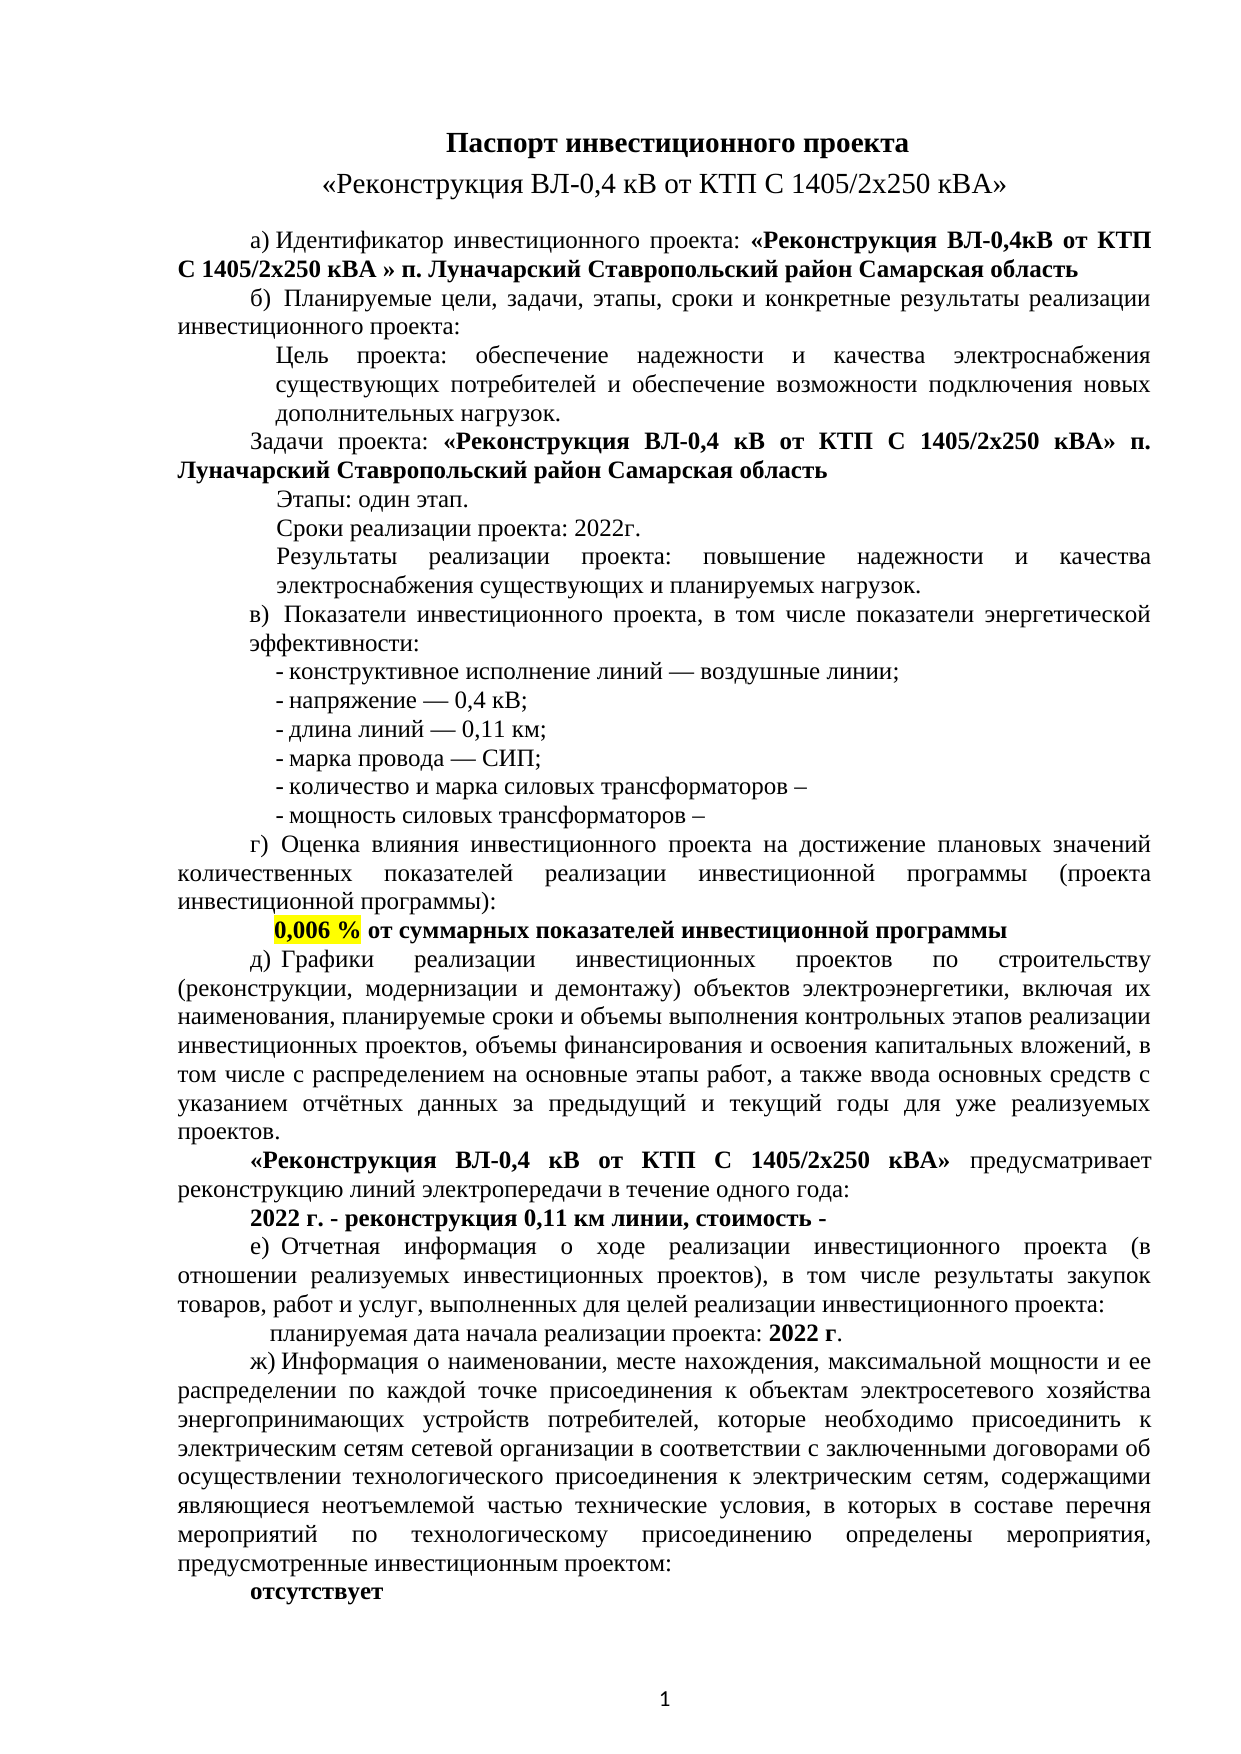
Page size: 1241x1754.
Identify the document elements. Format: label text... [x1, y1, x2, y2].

text Этапы: один этап. [276, 484, 960, 513]
list конструктивное исполнение линий — воздушные линии; [275, 656, 1152, 685]
text г) Оценка влияния инвестиционного проекта на достижение плановых значений количественных показателей реализации инвестиционной программы (проекта инвестиционной программы): [177, 829, 1152, 915]
text е) Отчетная информация о ходе реализации инвестиционного проекта (в отношении реализуемых инвестиционных проектов), в том числе результаты закупок товаров, работ и услуг, выполненных для целей реализации инвестиционного проекта: [177, 1231, 1152, 1318]
text д) Графики реализации инвестиционных проектов по строительству (реконструкции, модернизации и демонтажу) объектов электроэнергетики, включая их наименования, планируемые сроки и объемы выполнения контрольных этапов реализации инвестиционных проектов, объемы финансирования и освоения капитальных вложений, в том числе с распределением на основные этапы работ, а также ввода основных средств с указанием отчётных данных за предыдущий и текущий годы для уже реализуемых проектов. [177, 944, 1152, 1145]
text в) Показатели инвестиционного проекта, в том числе показатели энергетической эффективности: [249, 599, 1152, 656]
text ж) Информация о наименовании, месте нахождения, максимальной мощности и ее распределении по каждой точке присоединения к объектам электросетевого хозяйства энергопринимающих устройств потребителей, которые необходимо присоединить к электрическим сетям сетевой организации в соответствии с заключенными договорами об осуществлении технологического присоединения к электрическим сетям, содержащими являющиеся неотъемлемой частью технические условия, в которых в составе перечня мероприятий по технологическому присоединению определены мероприятия, предусмотренные инвестиционным проектом: [177, 1346, 1152, 1576]
text «Реконструкция ВЛ-0,4 кВ от КТП С 1405/2х250 кВА» [177, 167, 1152, 200]
text Задачи проекта: «Реконструкция ВЛ-0,4 кВ от КТП С 1405/2х250 кВА» п. Луначарский Ставропольский район Самарская область [177, 426, 1152, 484]
list марка провода — СИП; [275, 743, 1152, 771]
list длина линий — 0,11 км; [275, 714, 1152, 743]
text Результаты реализации проекта: повышение надежности и качества электроснабжения существующих и планируемых нагрузок. [276, 541, 1152, 599]
text отсутствует [250, 1576, 1152, 1605]
text а) Идентификатор инвестиционного проекта: «Реконструкция ВЛ-0,4кВ от КТП С 1405/2х250 кВА » п. Луначарский Ставропольский район Самарская область [177, 225, 1152, 283]
list мощность силовых трансформаторов – [275, 800, 1152, 829]
list количество и марка силовых трансформаторов – [275, 771, 1152, 800]
text «Реконструкция ВЛ-0,4 кВ от КТП С 1405/2х250 кВА» предусматривает реконструкцию линий электропередачи в течение одного года: [177, 1145, 1152, 1203]
text б) Планируемые цели, задачи, этапы, сроки и конкретные результаты реализации инвестиционного проекта: [177, 283, 1152, 340]
list напряжение — 0,4 кВ; [275, 685, 1152, 714]
text планируемая дата начала реализации проекта: 2022 г. [269, 1318, 1152, 1346]
text 2022 г. - реконструкция 0,11 км линии, стоимость - [177, 1203, 1152, 1231]
text Цель проекта: обеспечение надежности и качества электроснабжения существующих потребителей и обеспечение возможности подключения новых дополнительных нагрузок. [275, 340, 1152, 426]
text 0,006 % от суммарных показателей инвестиционной программы [361, 915, 1152, 944]
text Паспорт инвестиционного проекта [446, 126, 1152, 159]
text Сроки реализации проекта: 2022г. [276, 513, 1152, 541]
